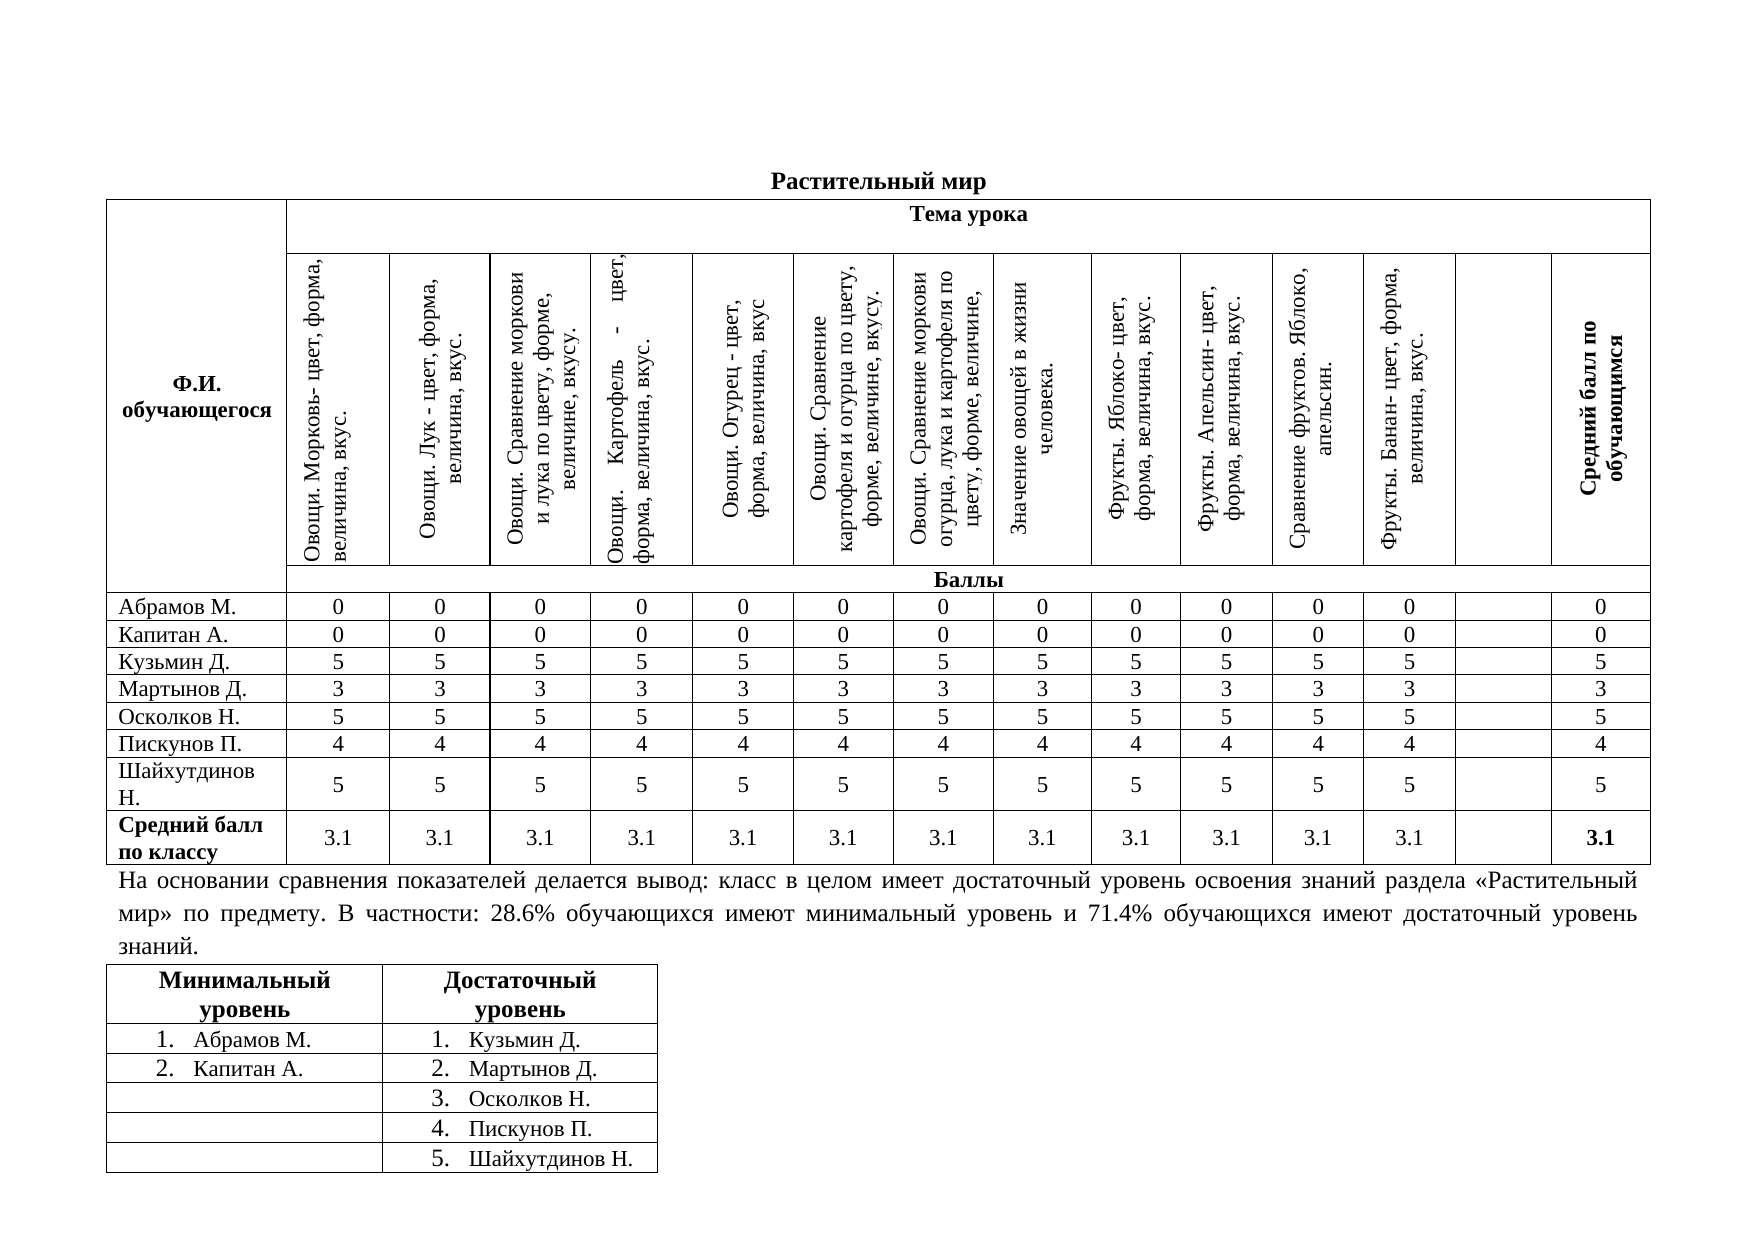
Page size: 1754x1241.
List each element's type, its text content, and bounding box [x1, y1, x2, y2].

table_cell 3 [1273, 675, 1363, 702]
table_cell [1456, 648, 1551, 674]
table_cell 5 [1273, 758, 1363, 810]
table_cell 5 [794, 703, 893, 729]
table_cell 5 [390, 648, 489, 674]
table_cell 3.1 [1092, 811, 1180, 864]
table_cell [107, 1113, 382, 1142]
table_cell 3.1 [287, 811, 389, 864]
table_cell [1456, 758, 1551, 810]
table_cell 4 [1181, 730, 1272, 757]
table_cell 4 [287, 730, 389, 757]
table_cell 0 [693, 621, 793, 647]
table_cell Осколков Н. [383, 1083, 657, 1112]
table_cell 5 [287, 703, 389, 729]
table_cell 3.1 [1364, 811, 1455, 864]
text На основании сравнения показателей делается вывод: класс в целом имеет достаточный уровень освоения знаний раздела «Растительный мир» по предмету. В частности: 28.6% обучающихся имеют минимальный уровень и 71.4% обучающихся имеют достаточный уровень знаний. [118, 865, 1639, 960]
table_cell Средний балл по обучающимся [1552, 254, 1650, 565]
table_cell 5 [1364, 703, 1455, 729]
table_cell Фрукты. Яблоко- цвет, форма, величина, вкус. [1092, 254, 1180, 565]
table_cell 0 [1181, 593, 1272, 619]
table_cell 5 [390, 758, 489, 810]
table_cell 3 [1364, 675, 1455, 702]
table_cell 5 [591, 758, 692, 810]
table_cell [1456, 621, 1551, 647]
table_cell 3 [894, 675, 993, 702]
table_cell 5 [491, 758, 590, 810]
table_cell 5 [287, 758, 389, 810]
table_cell Овощи. Огурец - цвет, форма, величина, вкус [693, 254, 793, 565]
table_cell 0 [1092, 621, 1180, 647]
table_cell 3.1 [794, 811, 893, 864]
table_cell 5 [994, 758, 1091, 810]
table_cell 5 [491, 703, 590, 729]
table_cell Средний балл по классу [107, 811, 286, 864]
table_cell 3 [1181, 675, 1272, 702]
table_cell 0 [591, 593, 692, 619]
table_cell 5 [794, 648, 893, 674]
table_cell Шайхутдинов Н. [383, 1143, 657, 1172]
table_cell 0 [894, 593, 993, 619]
table_cell Фрукты. Банан- цвет, форма, величина, вкус. [1364, 254, 1455, 565]
table_cell Значение овощей в жизни человека. [994, 254, 1091, 565]
table_cell 5 [894, 703, 993, 729]
table_cell [1456, 811, 1551, 864]
table_cell 3 [390, 675, 489, 702]
table_cell 4 [894, 730, 993, 757]
table_cell 5 [1092, 758, 1180, 810]
table_cell 0 [1181, 621, 1272, 647]
table_cell 0 [1364, 593, 1455, 619]
table_cell 3.1 [1273, 811, 1363, 864]
table_cell 3.1 [1181, 811, 1272, 864]
table_cell 4 [591, 730, 692, 757]
table_cell 5 [1092, 703, 1180, 729]
table_cell 5 [1181, 648, 1272, 674]
table_cell Капитан А. [107, 1054, 382, 1082]
table_cell 3 [491, 675, 590, 702]
table_cell Шайхутдинов Н. [107, 758, 286, 810]
table_cell 0 [1092, 593, 1180, 619]
table_cell 0 [994, 621, 1091, 647]
table_cell 5 [1552, 703, 1650, 729]
table_cell 4 [794, 730, 893, 757]
table_cell 0 [1273, 593, 1363, 619]
table_cell 0 [693, 593, 793, 619]
table_cell Овощи. Лук - цвет, форма, величина, вкус. [390, 254, 489, 565]
table_cell 3.1 [994, 811, 1091, 864]
table_header Достаточный уровень [383, 965, 657, 1023]
table_header Ф.И. обучающегося [107, 200, 286, 592]
table_cell 5 [1092, 648, 1180, 674]
table_cell 0 [390, 593, 489, 619]
table_cell 5 [591, 648, 692, 674]
table_cell 4 [491, 730, 590, 757]
table_cell 0 [1552, 621, 1650, 647]
table_cell 5 [591, 703, 692, 729]
table_cell 3.1 [491, 811, 590, 864]
table_cell 0 [491, 621, 590, 647]
table_cell 3.1 [390, 811, 489, 864]
table_cell 5 [1273, 703, 1363, 729]
table_cell 0 [591, 621, 692, 647]
table_cell 4 [693, 730, 793, 757]
table_cell 3.1 [1552, 811, 1650, 864]
table_cell Осколков Н. [107, 703, 286, 729]
table_cell 0 [287, 593, 389, 619]
table_cell 0 [794, 621, 893, 647]
table_cell Баллы [287, 566, 1650, 592]
table_cell Кузьмин Д. [383, 1024, 657, 1052]
table_cell [107, 1083, 382, 1112]
table_cell [1456, 730, 1551, 757]
table_cell Мартынов Д. [383, 1054, 657, 1082]
table_cell Овощи. Сравнение картофеля и огурца по цвету, форме, величине, вкусу. [794, 254, 893, 565]
table_header Тема урока [287, 200, 1650, 252]
table_cell 5 [1364, 648, 1455, 674]
table_cell [1456, 703, 1551, 729]
table_cell [107, 1143, 382, 1172]
table_cell 4 [1364, 730, 1455, 757]
table_cell 4 [994, 730, 1091, 757]
table_cell [1456, 254, 1551, 565]
table_cell 0 [390, 621, 489, 647]
table_cell Овощи. Сравнение моркови огурца, лука и картофеля по цвету, форме, величине, вкусу. [894, 254, 993, 565]
table_cell 5 [1552, 758, 1650, 810]
table_cell 5 [390, 703, 489, 729]
table_cell 3 [693, 675, 793, 702]
table_cell 5 [994, 648, 1091, 674]
table_cell 5 [794, 758, 893, 810]
table_cell 0 [1552, 593, 1650, 619]
table_cell 5 [994, 703, 1091, 729]
table_cell Кузьмин Д. [107, 648, 286, 674]
table_cell 5 [1552, 648, 1650, 674]
table_cell 5 [894, 648, 993, 674]
table_cell 5 [1181, 703, 1272, 729]
table_cell Овощи. Сравнение моркови и лука по цвету, форме, величине, вкусу. [491, 254, 590, 565]
table_cell 0 [287, 621, 389, 647]
table_cell 5 [287, 648, 389, 674]
table_cell Фрукты. Апельсин- цвет, форма, величина, вкус. [1181, 254, 1272, 565]
table_cell 5 [693, 758, 793, 810]
table_cell 5 [693, 648, 793, 674]
table_cell 0 [994, 593, 1091, 619]
table_cell Овощи. Картофель - цвет, форма, величина, вкус. [591, 254, 692, 565]
table_cell Капитан А. [107, 621, 286, 647]
table_cell Пискунов П. [383, 1113, 657, 1142]
table_cell 4 [390, 730, 489, 757]
table_cell Мартынов Д. [107, 675, 286, 702]
table_cell 0 [1364, 621, 1455, 647]
table_cell 5 [1181, 758, 1272, 810]
table_cell 4 [1273, 730, 1363, 757]
table_cell Пискунов П. [107, 730, 286, 757]
table_cell Сравнение фруктов. Яблоко, апельсин. [1273, 254, 1363, 565]
table_cell 5 [693, 703, 793, 729]
table_cell 3.1 [693, 811, 793, 864]
table_cell 0 [1273, 621, 1363, 647]
table_cell Овощи. Морковь- цвет, форма, величина, вкус. [287, 254, 389, 565]
table_cell Абрамов М. [107, 1024, 382, 1052]
table_cell 5 [1273, 648, 1363, 674]
table_cell 3 [591, 675, 692, 702]
table_cell [1456, 593, 1551, 619]
table_cell 4 [1092, 730, 1180, 757]
text Растительный мир [118, 166, 1639, 194]
table_cell 3 [794, 675, 893, 702]
table_cell 3.1 [591, 811, 692, 864]
table_cell [1456, 675, 1551, 702]
table_cell 3.1 [894, 811, 993, 864]
table_cell 4 [1552, 730, 1650, 757]
table_cell 0 [794, 593, 893, 619]
table_header Минимальный уровень [107, 965, 382, 1023]
table_cell 5 [894, 758, 993, 810]
table_cell 3 [1552, 675, 1650, 702]
table_cell 3 [994, 675, 1091, 702]
table_cell 0 [491, 593, 590, 619]
table_cell 5 [491, 648, 590, 674]
table_cell 3 [287, 675, 389, 702]
table_cell 0 [894, 621, 993, 647]
table_cell 5 [1364, 758, 1455, 810]
table_cell 3 [1092, 675, 1180, 702]
table_cell Абрамов М. [107, 593, 286, 619]
